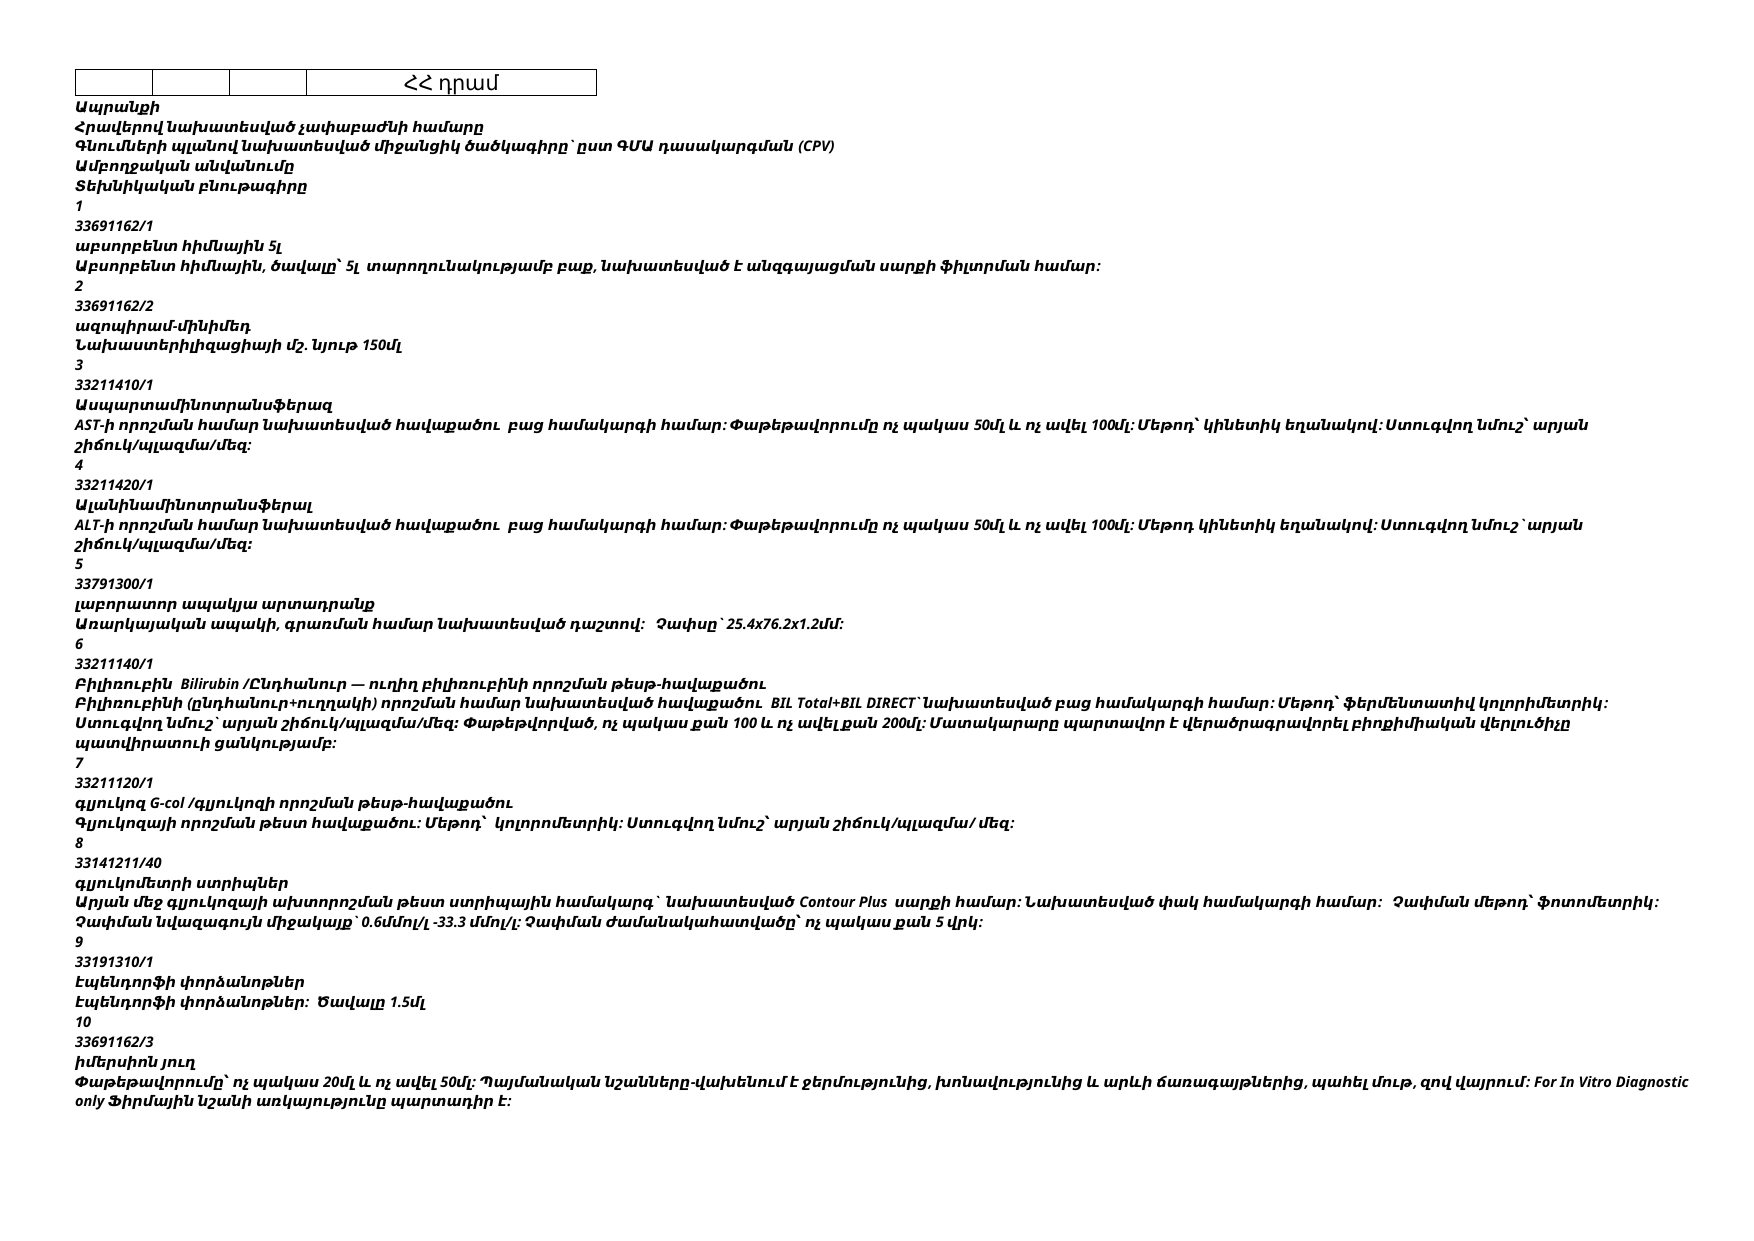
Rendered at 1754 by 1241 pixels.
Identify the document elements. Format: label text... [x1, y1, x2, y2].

text ՀՀ դրամ [317, 70, 585, 95]
